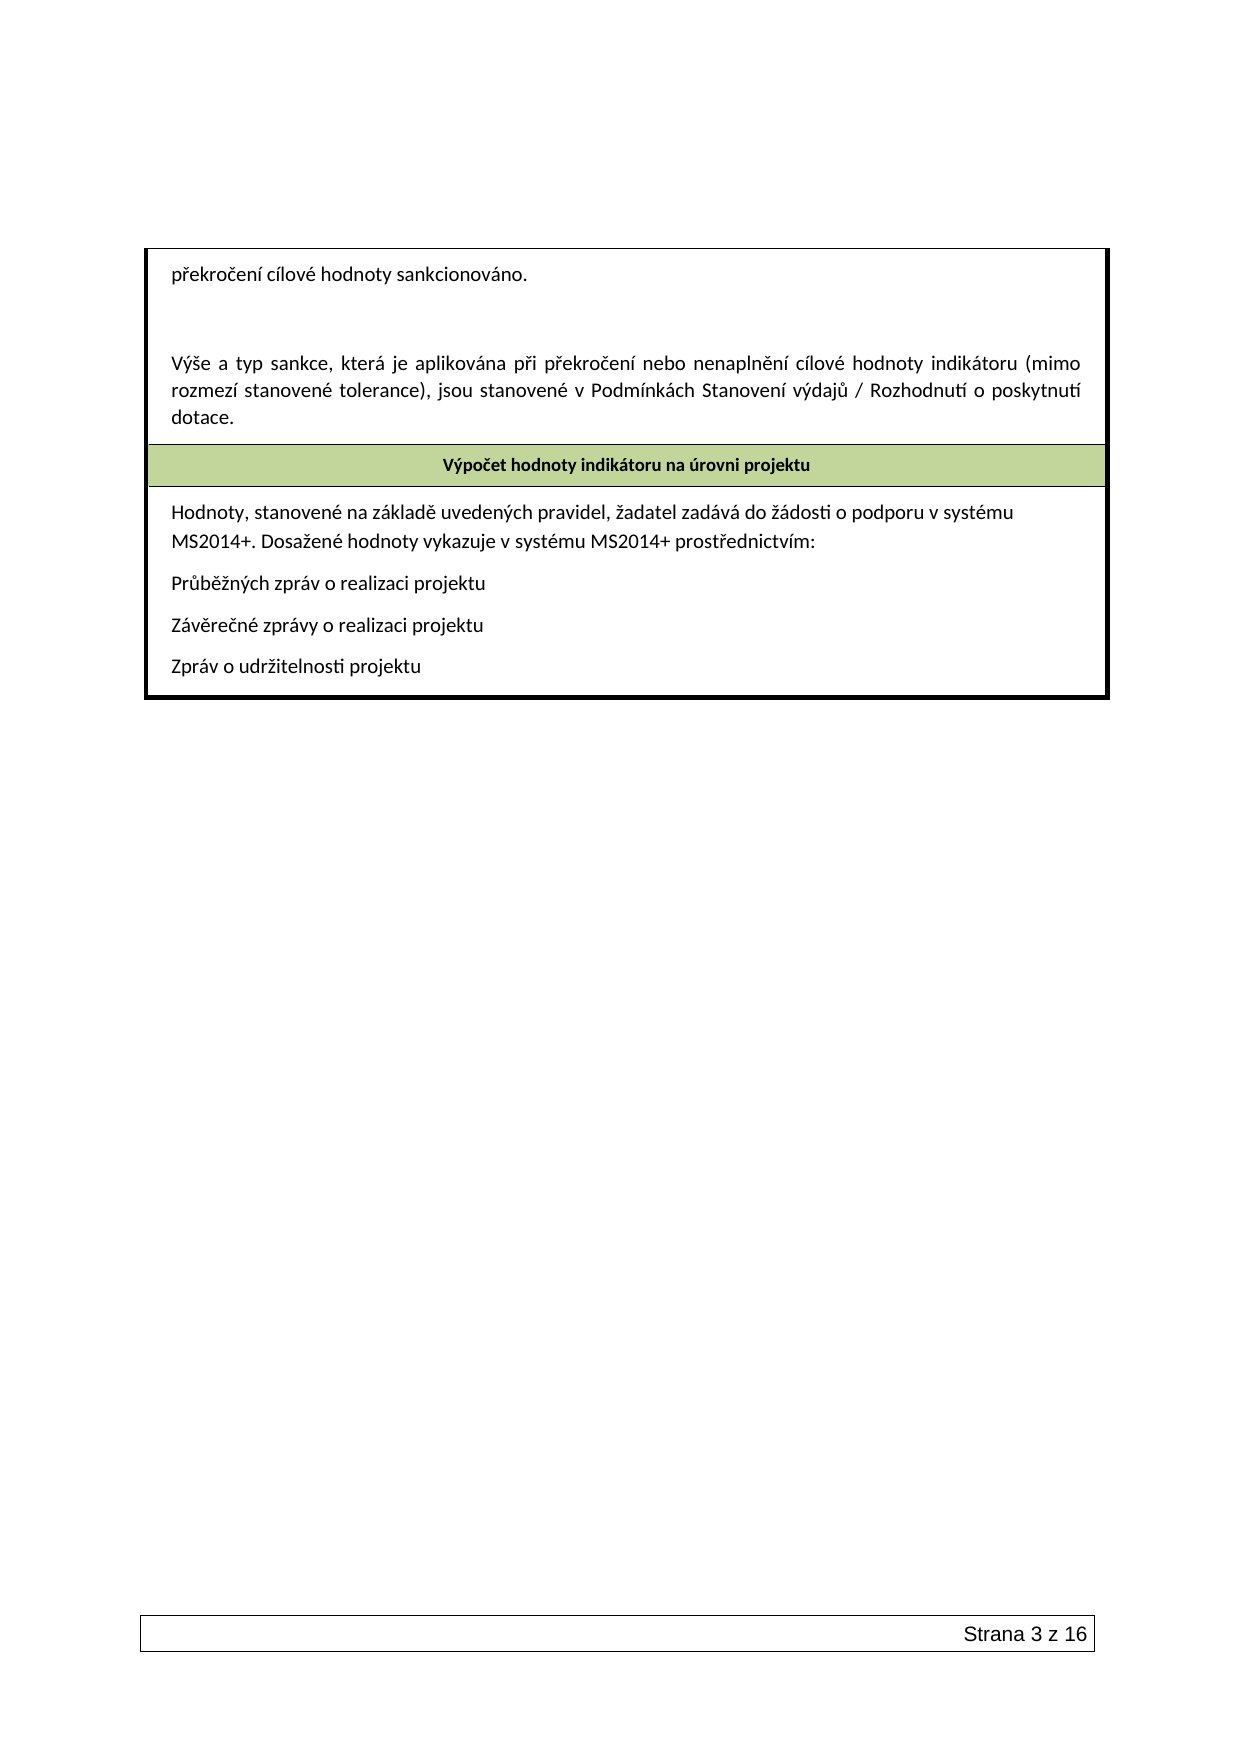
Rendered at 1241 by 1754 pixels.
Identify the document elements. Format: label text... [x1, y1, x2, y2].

table_cell Hodnoty, stanovené na základě uvedených pravidel, žadatel zadává do žádosti o podporu v systému MS2014+. Dosažené hodnoty vykazuje v systému MS2014+ prostřednictvím: Průběžných zpráv o realizaci projektu Závěrečné zprávy o realizaci projektu Zpráv o udržitelnosti projektu [148, 487, 1105, 695]
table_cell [148, 249, 1105, 444]
table_cell Výpočet hodnoty indikátoru na úrovni projektu [148, 445, 1105, 486]
